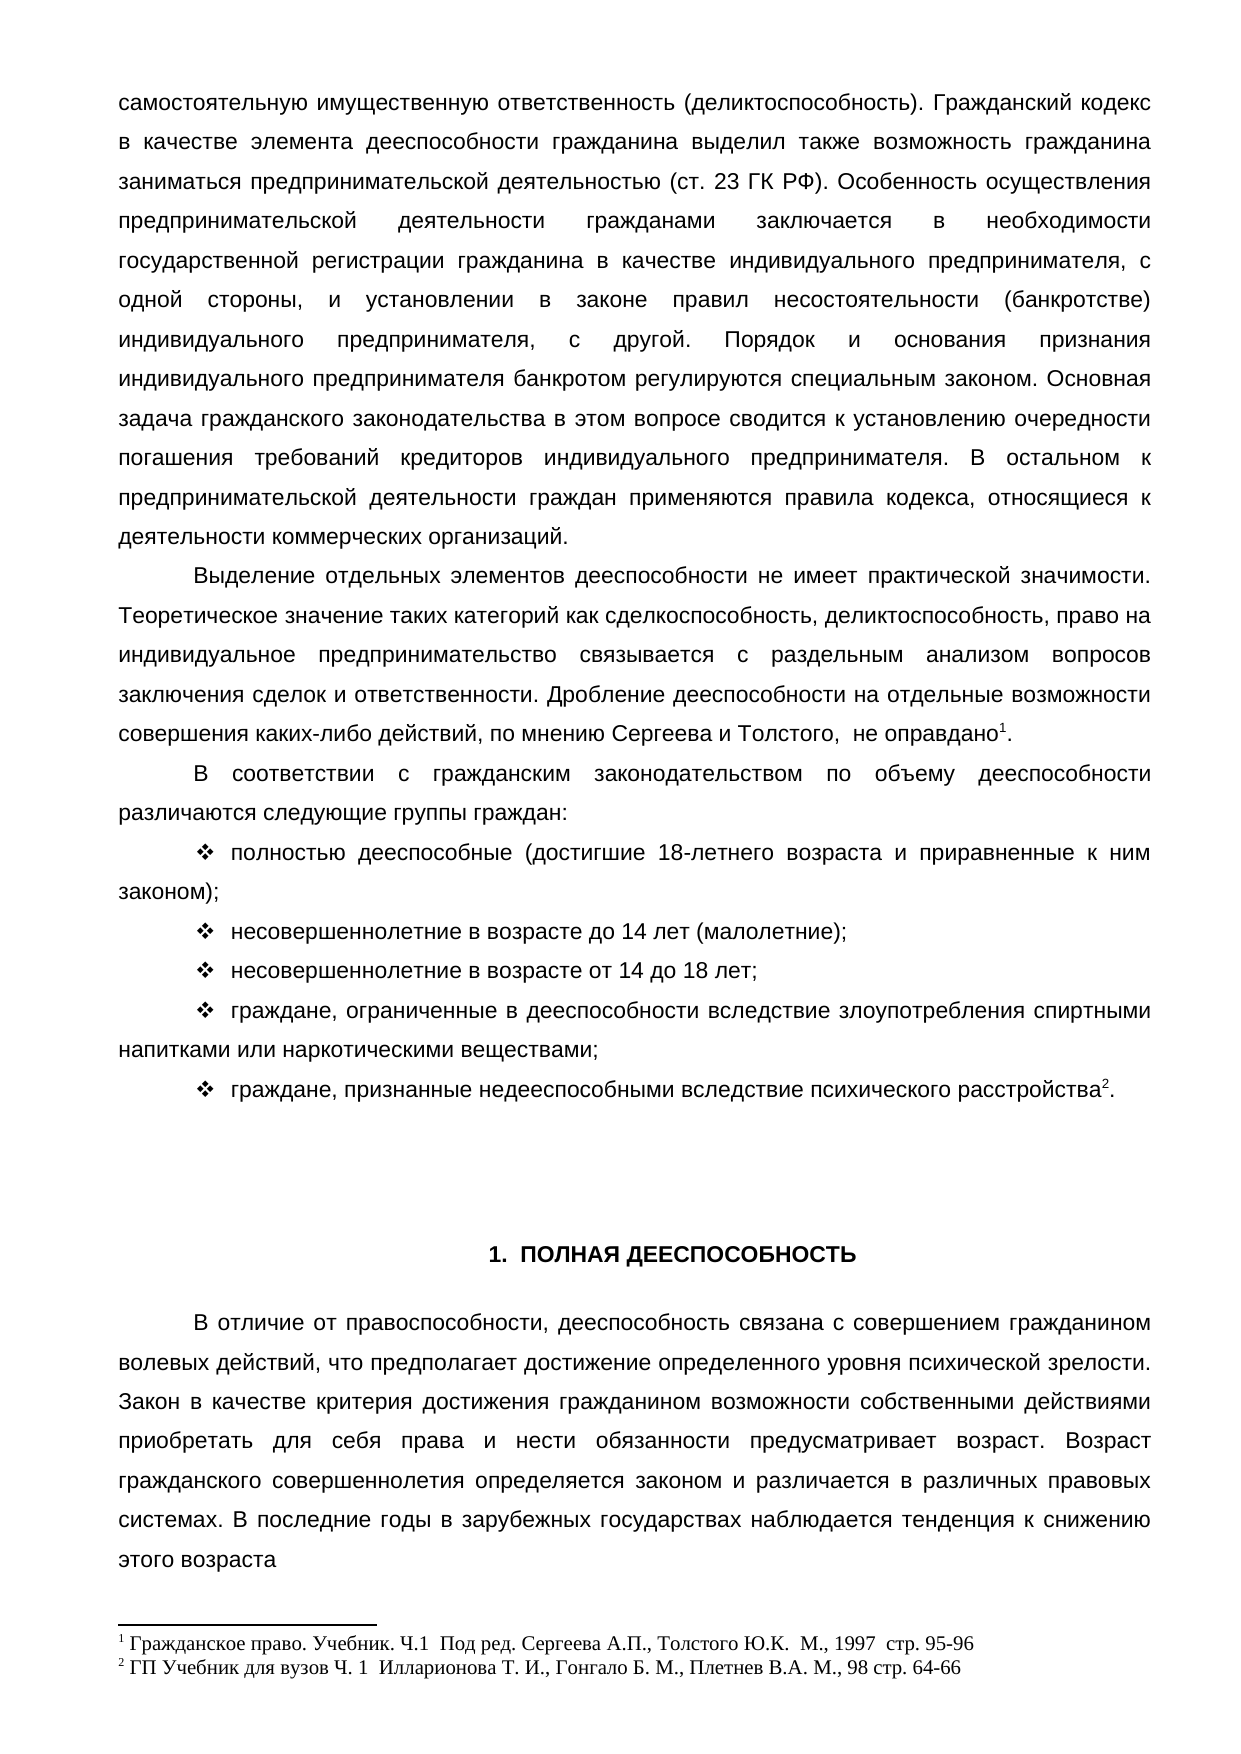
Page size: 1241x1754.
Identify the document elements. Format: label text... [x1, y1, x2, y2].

text Выделение отдельных элементов дееспособности не имеет практической значимости. Теоретическое значение таких категорий как сделкоспособность, деликтоспособность, право на индивидуальное предпринимательство связывается с раздельным анализом вопросов заключения сделок и ответственности. Дробление дееспособности на отдельные возможности совершения каких-либо действий, по мнению Сергеева и Толстого, не оправдано. [118, 562, 1152, 747]
list полностью дееспособные (достигшие 18-летнего возраста и приравненные к ним законом); [118, 839, 1152, 904]
list несовершеннолетние в возрасте до 14 лет (малолетние); [118, 918, 1152, 944]
text В отличие от правоспособности, дееспособность связана с совершением гражданином волевых действий, что предполагает достижение определенного уровня психической зрелости. Закон в качестве критерия достижения гражданином возможности собственными действиями приобретать для себя права и нести обязанности предусматривает возраст. Возраст гражданского совершеннолетия определяется законом и различается в различных правовых системах. В последние годы в зарубежных государствах наблюдается тенденция к снижению этого возраста [118, 1309, 1152, 1572]
list граждане, ограниченные в дееспособности вследствие злоупотребления спиртными напитками или наркотическими веществами; [118, 997, 1152, 1062]
list граждане, признанные недееспособными вследствие психического расстройства. [118, 1076, 1152, 1102]
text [118, 89, 1152, 549]
text В соответствии с гражданским законодательством по объему дееспособности различаются следующие группы граждан: [118, 760, 1152, 826]
list несовершеннолетние в возрасте от 14 до 18 лет; [118, 957, 1152, 983]
subtitle 1. ПОЛНАЯ ДЕЕСПОСОБНОСТЬ [118, 1241, 1152, 1267]
